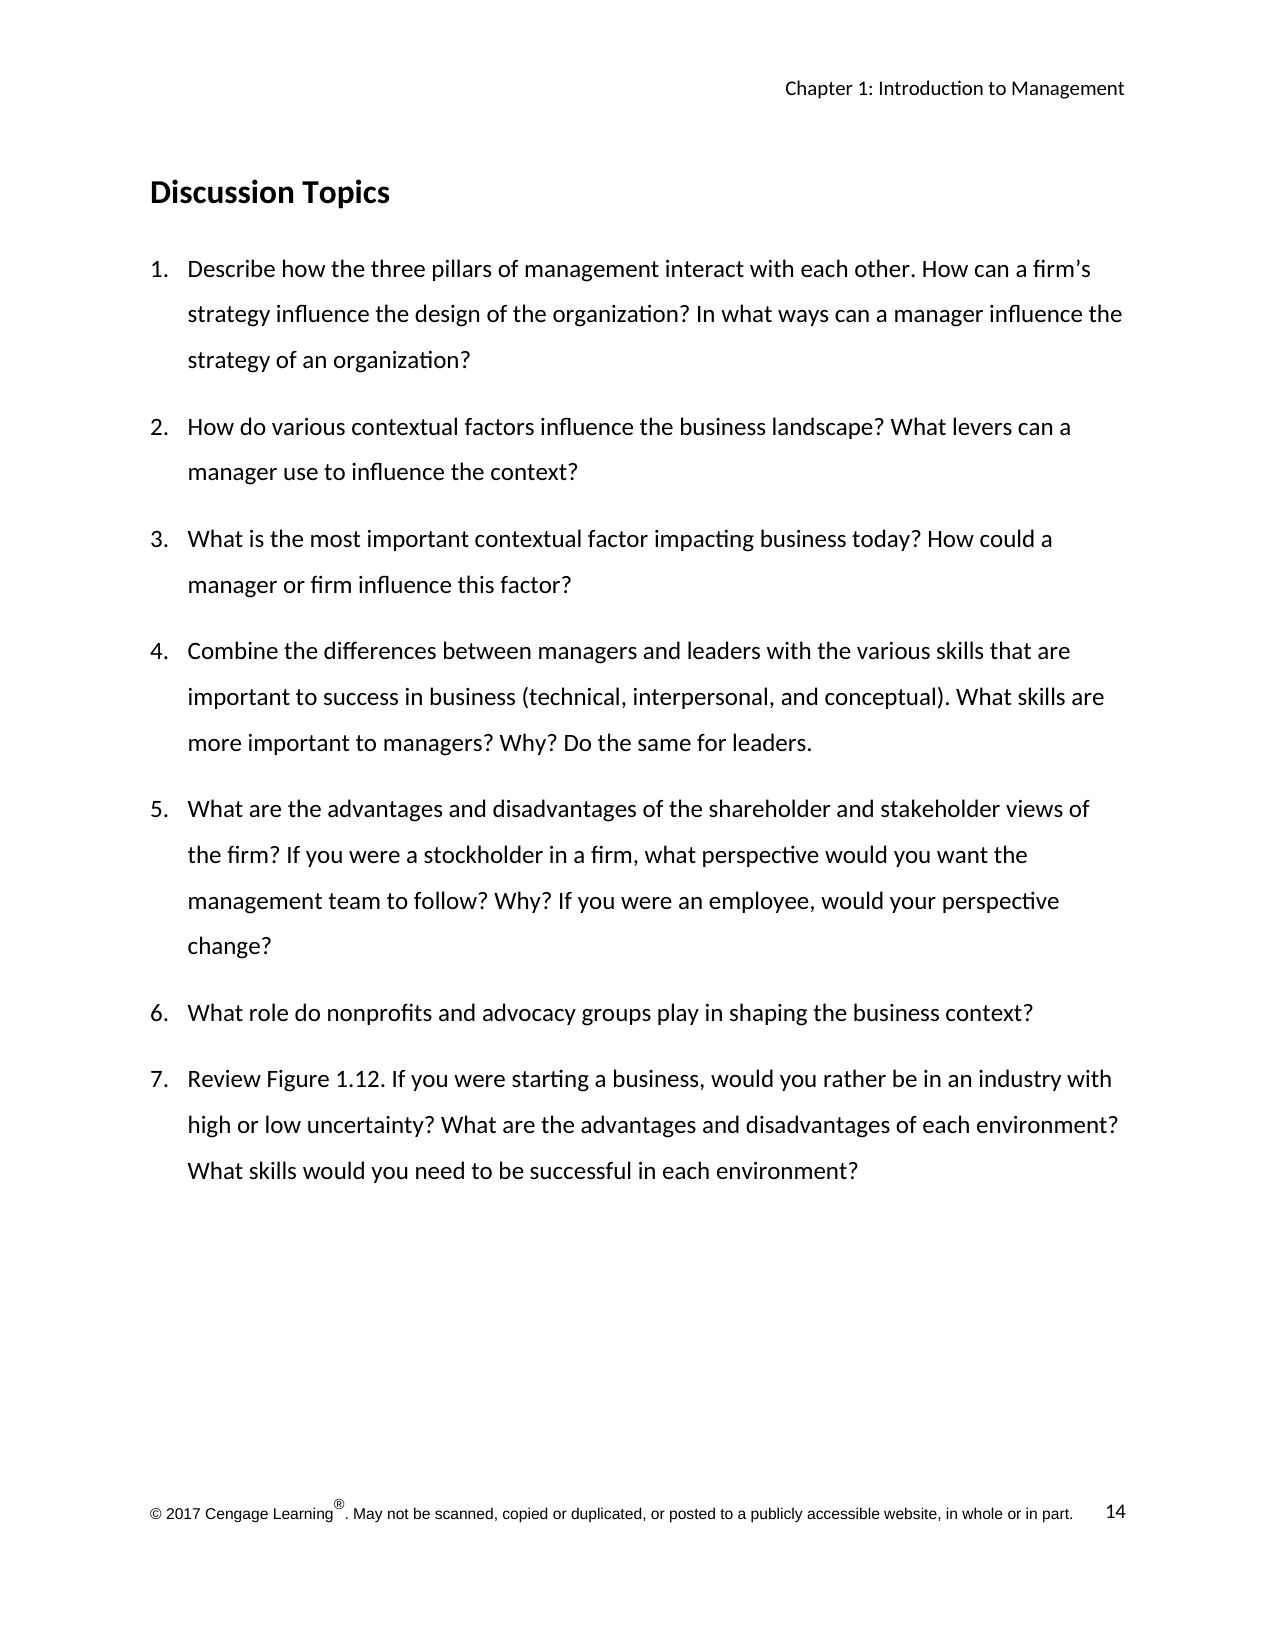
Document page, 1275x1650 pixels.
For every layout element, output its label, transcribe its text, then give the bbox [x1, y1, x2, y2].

list How do various contextual factors influence the business landscape? What levers can a manager use to influence the context? [150, 411, 1125, 487]
list What role do nonprofits and advocacy groups play in shaping the business context? [150, 997, 1125, 1028]
list Describe how the three pillars of management interact with each other. How can a firm’s strategy influence the design of the organization? In what ways can a manager influence the strategy of an organization? [150, 253, 1125, 375]
list What are the advantages and disadvantages of the shareholder and stakeholder views of the firm? If you were a stockholder in a firm, what perspective would you want the management team to follow? Why? If you were an employee, would your perspective change? [150, 793, 1125, 961]
list Combine the differences between managers and leaders with the various skills that are important to success in business (technical, interpersonal, and conceptual). What skills are more important to managers? Why? Do the same for leaders. [150, 635, 1125, 757]
list What is the most important contextual factor impacting business today? How could a manager or firm influence this factor? [150, 523, 1125, 599]
list Review Figure 1.12. If you were starting a business, would you rather be in an industry with high or low uncertainty? What are the advantages and disadvantages of each environment? What skills would you need to be successful in each environment? [150, 1064, 1125, 1186]
text Discussion Topics [150, 171, 1125, 212]
